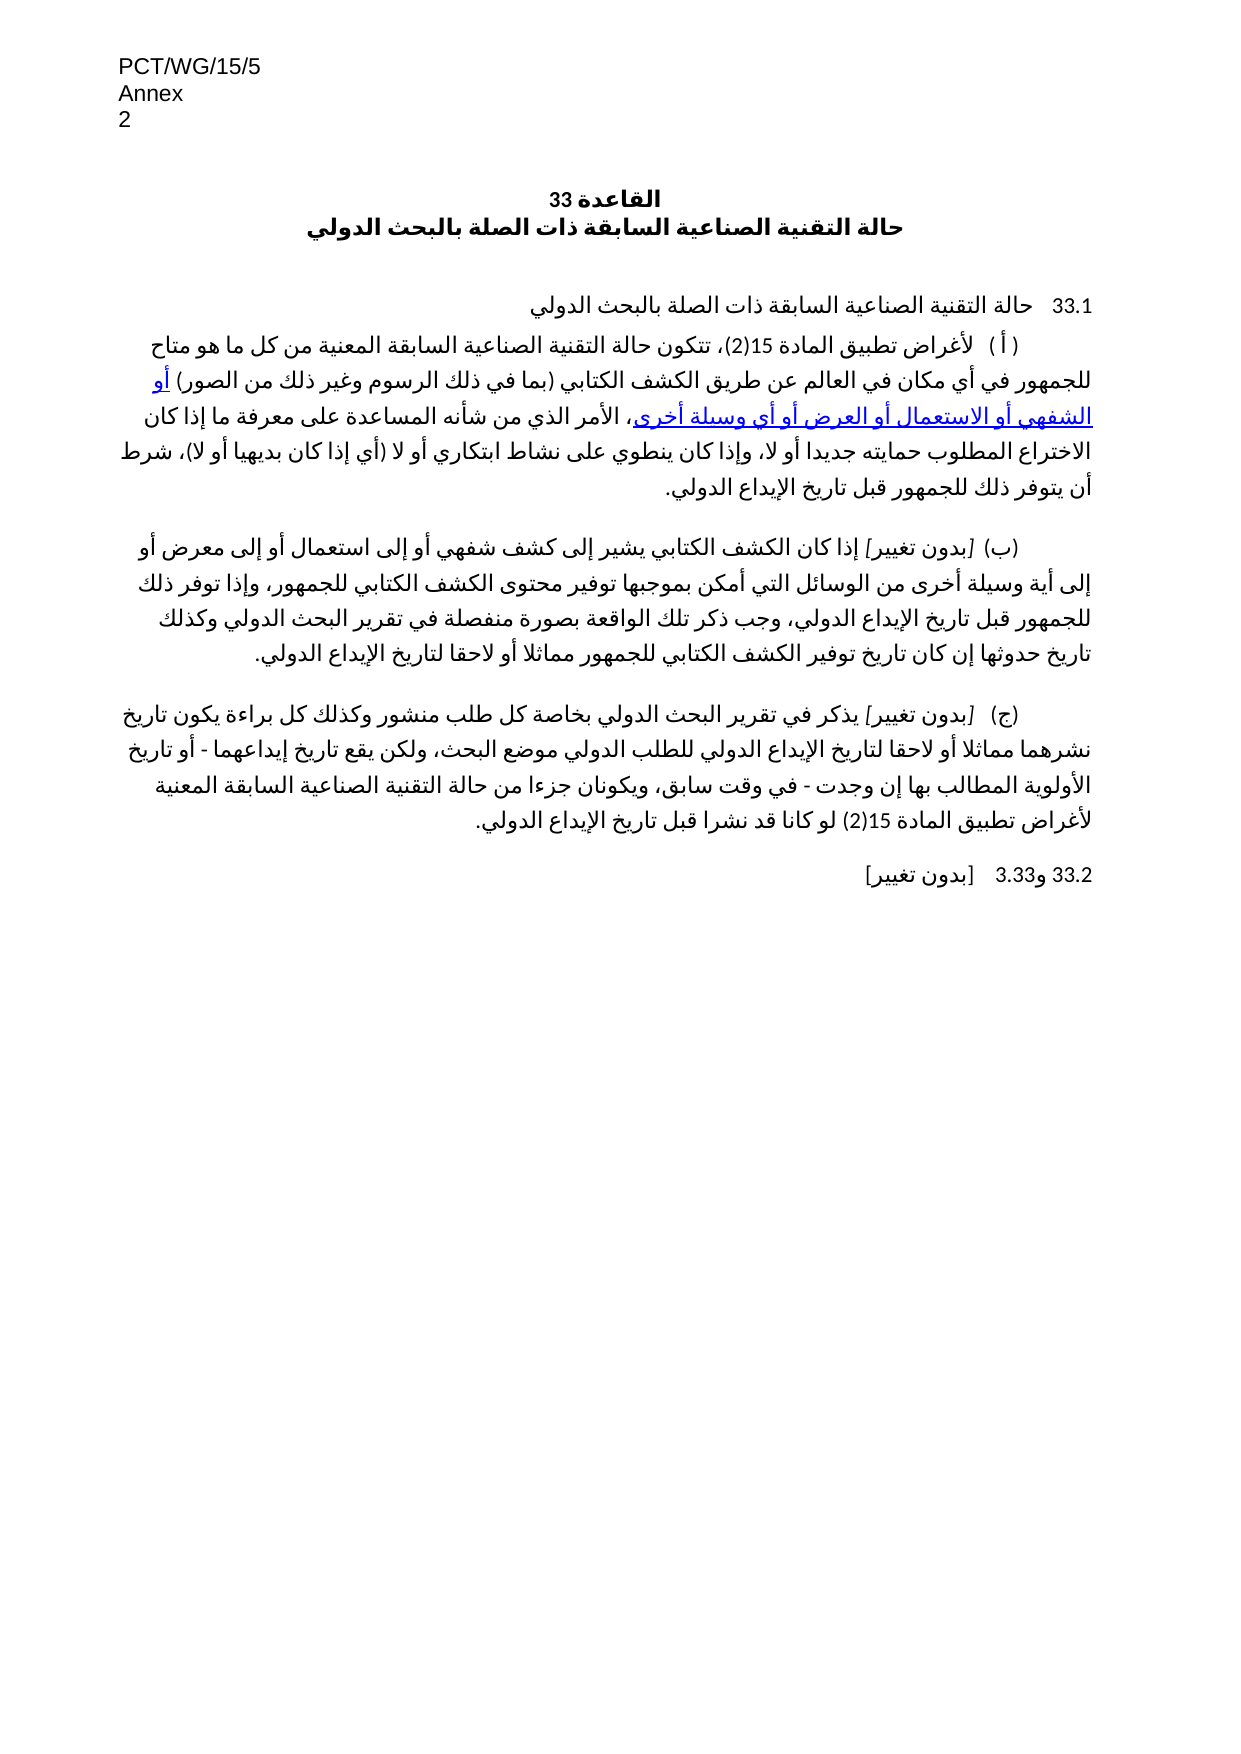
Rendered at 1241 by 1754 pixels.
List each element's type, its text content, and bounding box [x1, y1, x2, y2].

text (ب) [بدون تغيير] إذا كان الكشف الكتابي يشير إلى كشف شفهي أو إلى استعمال أو إلى معرض أو إلى أية وسيلة أخرى من الوسائل التي أمكن بموجبها توفير محتوى الكشف الكتابي للجمهور، وإذا توفر ذلك للجمهور قبل تاريخ الإيداع الدولي، وجب ذكر تلك الواقعة بصورة منفصلة في تقرير البحث الدولي وكذلك تاريخ حدوثها إن كان تاريخ توفير الكشف الكتابي للجمهور مماثلا أو لاحقا لتاريخ الإيداع الدولي. [118, 527, 1092, 669]
subtitle 33.1 حالة التقنية الصناعية السابقة ذات الصلة بالبحث الدولي [118, 291, 1092, 319]
subtitle 33.2 و3.33 [بدون تغيير] [118, 861, 1092, 889]
text (ج) [بدون تغيير] يذكر في تقرير البحث الدولي بخاصة كل طلب منشور وكذلك كل براءة يكون تاريخ نشرهما مماثلا أو لاحقا لتاريخ الإيداع الدولي للطلب الدولي موضع البحث، ولكن يقع تاريخ إيداعهما - أو تاريخ الأولوية المطالب بها إن وجدت - في وقت سابق، ويكونان جزءا من حالة التقنية الصناعية السابقة المعنية لأغراض تطبيق المادة 15(2) لو كانا قد نشرا قبل تاريخ الإيداع الدولي. [118, 694, 1092, 836]
text ( أ ) لأغراض تطبيق المادة 15(2)، تتكون حالة التقنية الصناعية السابقة المعنية من كل ما هو متاح للجمهور في أي مكان في العالم عن طريق الكشف الكتابي (بما في ذلك الرسوم وغير ذلك من الصور) أو الشفهي أو الاستعمال أو العرض أو أي وسيلة أخرى، الأمر الذي من شأنه المساعدة على معرفة ما إذا كان الاختراع المطلوب حمايته جديدا أو لا، وإذا كان ينطوي على نشاط ابتكاري أو لا (أي إذا كان بديهيا أو لا)، شرط أن يتوفر ذلك للجمهور قبل تاريخ الإيداع الدولي. [118, 325, 1092, 502]
subtitle القاعدة 33 حالة التقنية الصناعية السابقة ذات الصلة بالبحث الدولي [118, 185, 1092, 241]
